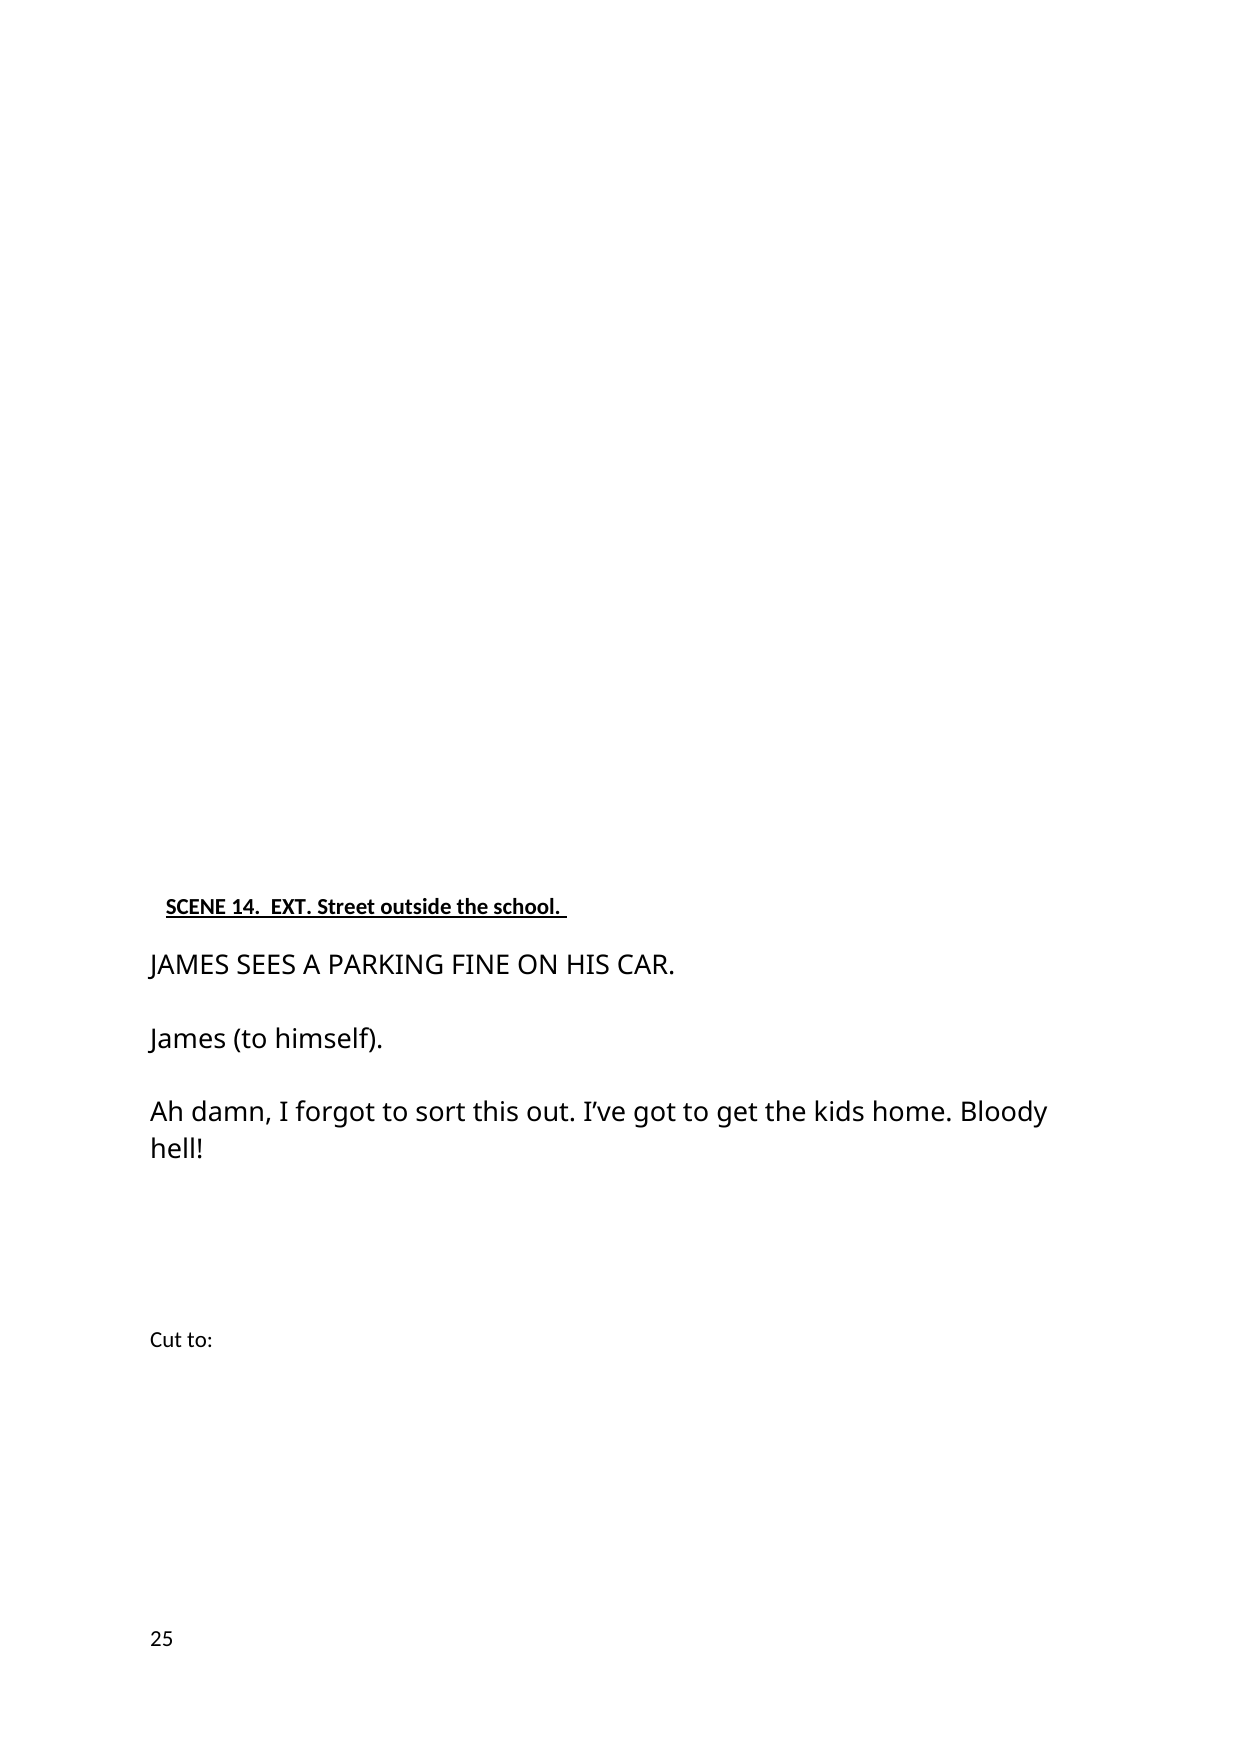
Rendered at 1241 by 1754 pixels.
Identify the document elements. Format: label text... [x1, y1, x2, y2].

text Ah damn, I forgot to sort this out. I’ve got to get the kids home. Bloody hell! [150, 1093, 1090, 1167]
text JAMES SEES A PARKING FINE ON HIS CAR. [150, 945, 1090, 982]
text Cut to: [150, 1326, 1090, 1354]
text SCENE 14. EXT. Street outside the school. [150, 892, 1090, 920]
text James (to himself). [150, 1019, 1090, 1056]
